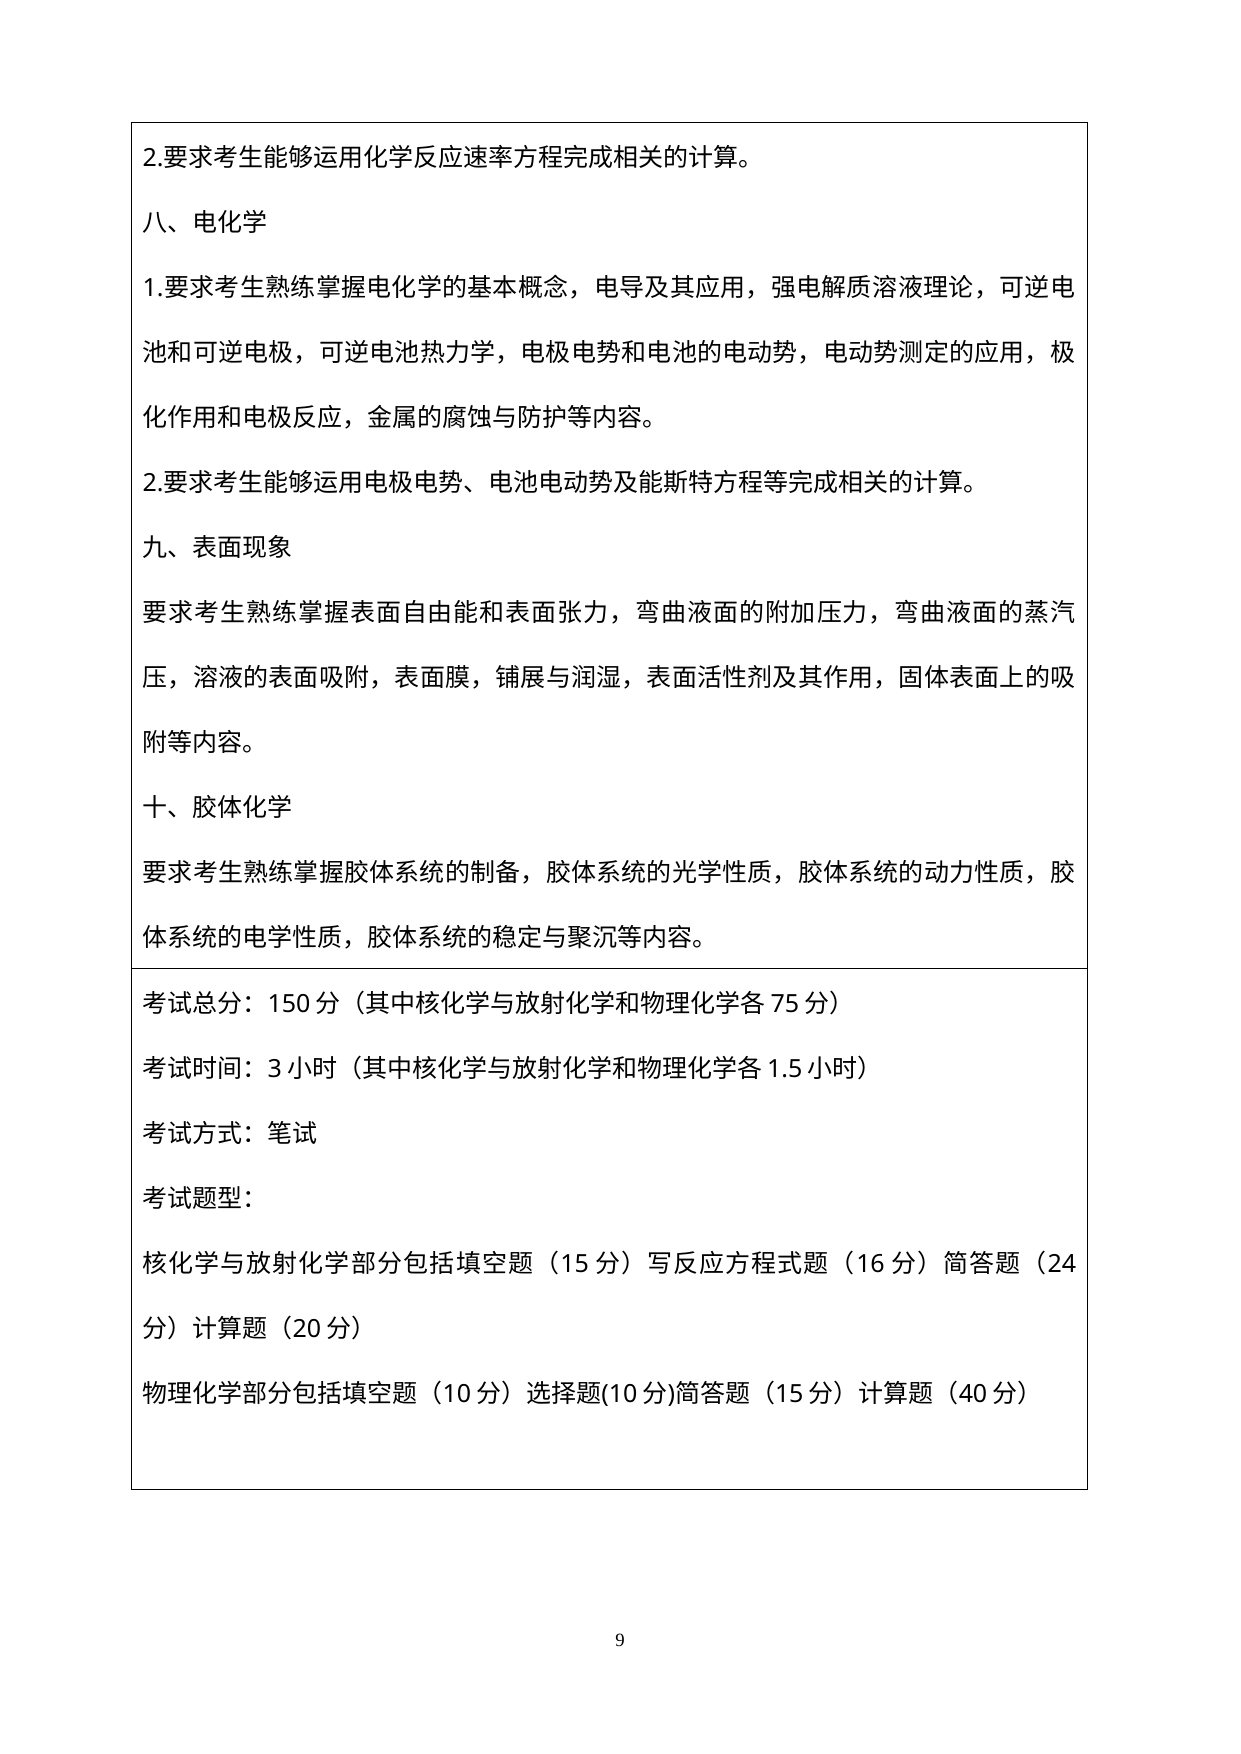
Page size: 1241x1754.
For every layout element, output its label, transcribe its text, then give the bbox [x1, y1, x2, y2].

table_cell 考试总分：150分（其中核化学与放射化学和物理化学各75分） 考试时间：3小时（其中核化学与放射化学和物理化学各1.5小时） 考试方式：笔试 考试题型： 核化学与放射化学部分包括填空题（15分）写反应方程式题（16分）简答题（24分）计算题（20分） 物理化学部分包括填空题（10分）选择题(10分)简答题（15分）计算题（40分） [132, 969, 1087, 1489]
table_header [132, 123, 1087, 968]
